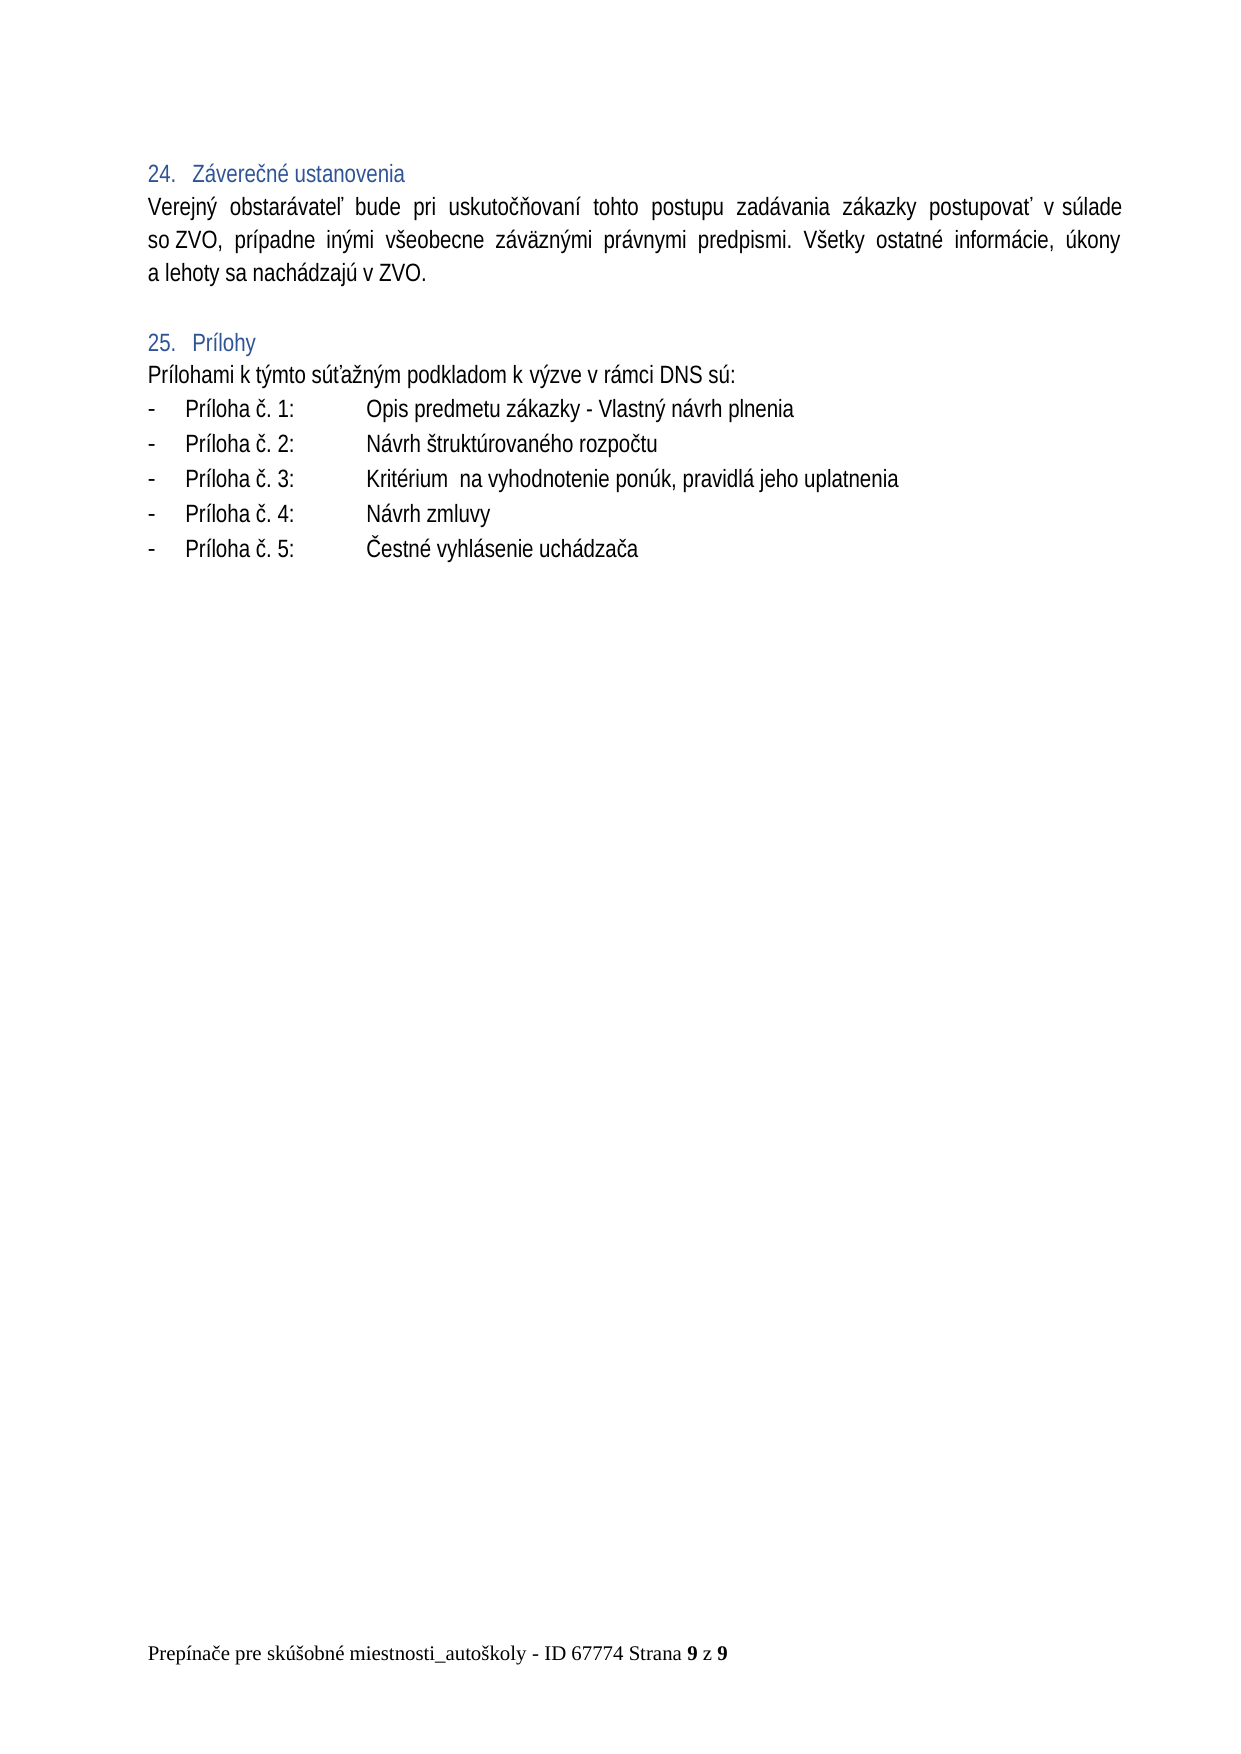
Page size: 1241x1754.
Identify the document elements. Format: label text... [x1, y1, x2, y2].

text Prílohami k týmto súťažným podkladom k výzve v rámci DNS sú: [148, 361, 1122, 389]
subtitle Záverečné ustanovenia [148, 159, 1122, 187]
list Príloha č. 5: Čestné vyhlásenie uchádzača [148, 533, 1122, 564]
list Príloha č. 3: Kritérium na vyhodnotenie ponúk, pravidlá jeho uplatnenia [148, 463, 1122, 494]
text Verejný obstarávateľ bude pri uskutočňovaní tohto postupu zadávania zákazky postupovať v súlade so ZVO, prípadne inými všeobecne záväznými právnymi predpismi. Všetky ostatné informácie, úkony a lehoty sa nachádzajú v ZVO. [148, 192, 1122, 286]
list Príloha č. 4: Návrh zmluvy [148, 498, 1122, 529]
list Príloha č. 2: Návrh štruktúrovaného rozpočtu [148, 428, 1122, 459]
list Príloha č. 1: Opis predmetu zákazky - Vlastný návrh plnenia [148, 393, 1122, 424]
subtitle Prílohy [148, 328, 1122, 356]
